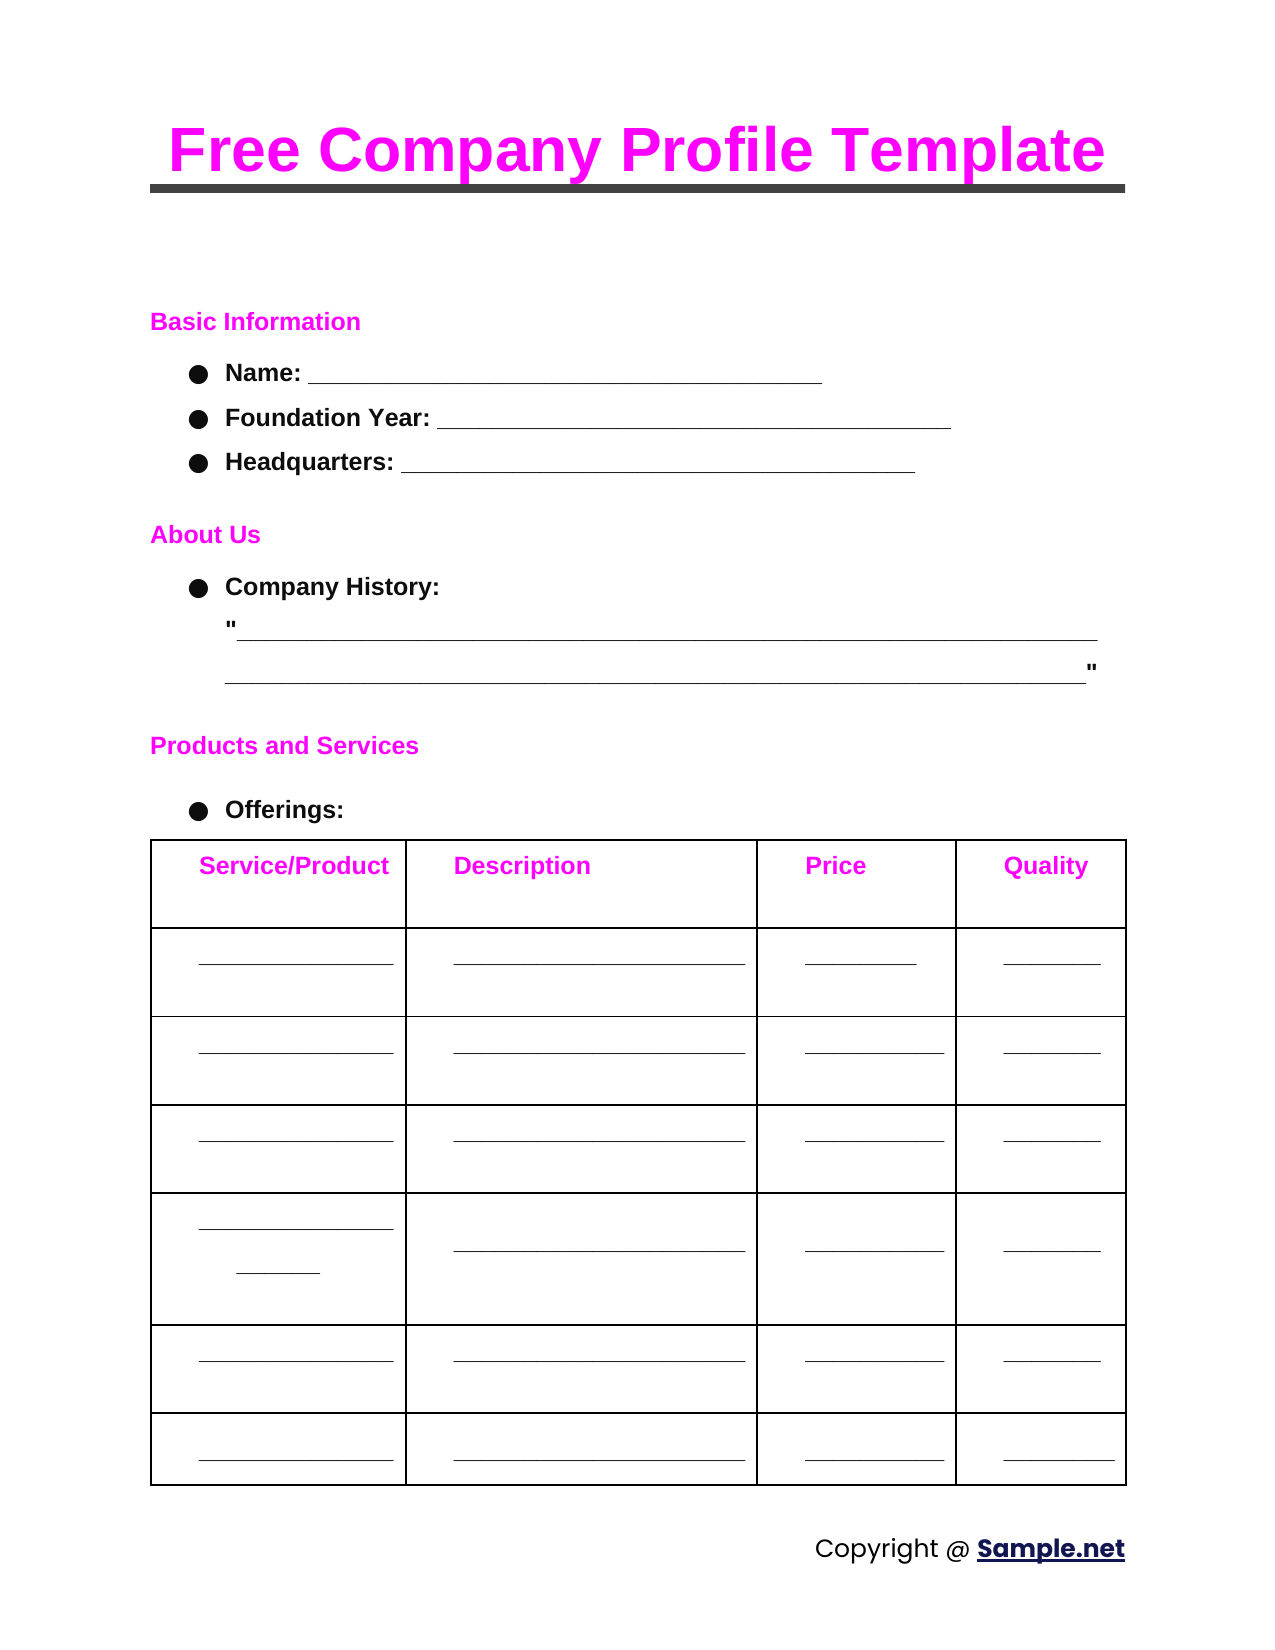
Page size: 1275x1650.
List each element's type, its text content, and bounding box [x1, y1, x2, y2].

table_cell __________ [957, 1414, 1125, 1484]
table_header Price [758, 841, 955, 927]
table_header Service/Product [152, 841, 405, 927]
table_cell ____________________ [152, 1194, 405, 1324]
table_cell ______________ [152, 1326, 405, 1412]
table_cell __________ [758, 1194, 955, 1324]
table_cell ______________ [152, 929, 405, 1016]
list Offerings: [187, 795, 1125, 824]
list Foundation Year: _____________________________________ [187, 402, 1125, 432]
table_cell _____________________ [407, 929, 756, 1016]
list Headquarters: _____________________________________ [187, 447, 1125, 476]
table_cell ______________ [152, 1106, 405, 1192]
picture [150, 184, 1125, 193]
table_cell _______ [957, 1326, 1125, 1412]
table_cell _____________________ [407, 1017, 756, 1104]
table_cell _____________________ [407, 1326, 756, 1412]
table_cell _______ [957, 1194, 1125, 1324]
subtitle Basic Information [150, 253, 1125, 336]
table_header Description [407, 841, 756, 927]
title Free Company Profile Template [150, 112, 1125, 184]
table_cell ____________ [758, 1414, 955, 1484]
table_cell __________ [758, 1017, 955, 1104]
table_cell ______________ [152, 1017, 405, 1104]
subtitle Products and Services [150, 731, 1125, 759]
table_cell __________ [758, 1326, 955, 1412]
list Name: _____________________________________ [187, 358, 1125, 388]
table_cell _______ [957, 1106, 1125, 1192]
table_cell ________ [758, 929, 955, 1016]
table_cell __________ [758, 1106, 955, 1192]
table_header Quality [957, 841, 1125, 927]
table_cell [152, 1414, 405, 1484]
table_cell _______ [957, 929, 1125, 1016]
subtitle About Us [150, 520, 1125, 549]
table_cell _____________________ [407, 1106, 756, 1192]
list Company History: "______________________________________________________________ ______________________________________________________________" [187, 571, 1125, 687]
table_cell _____________________ [407, 1194, 756, 1324]
table_cell _______ [957, 1017, 1125, 1104]
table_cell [407, 1414, 756, 1484]
